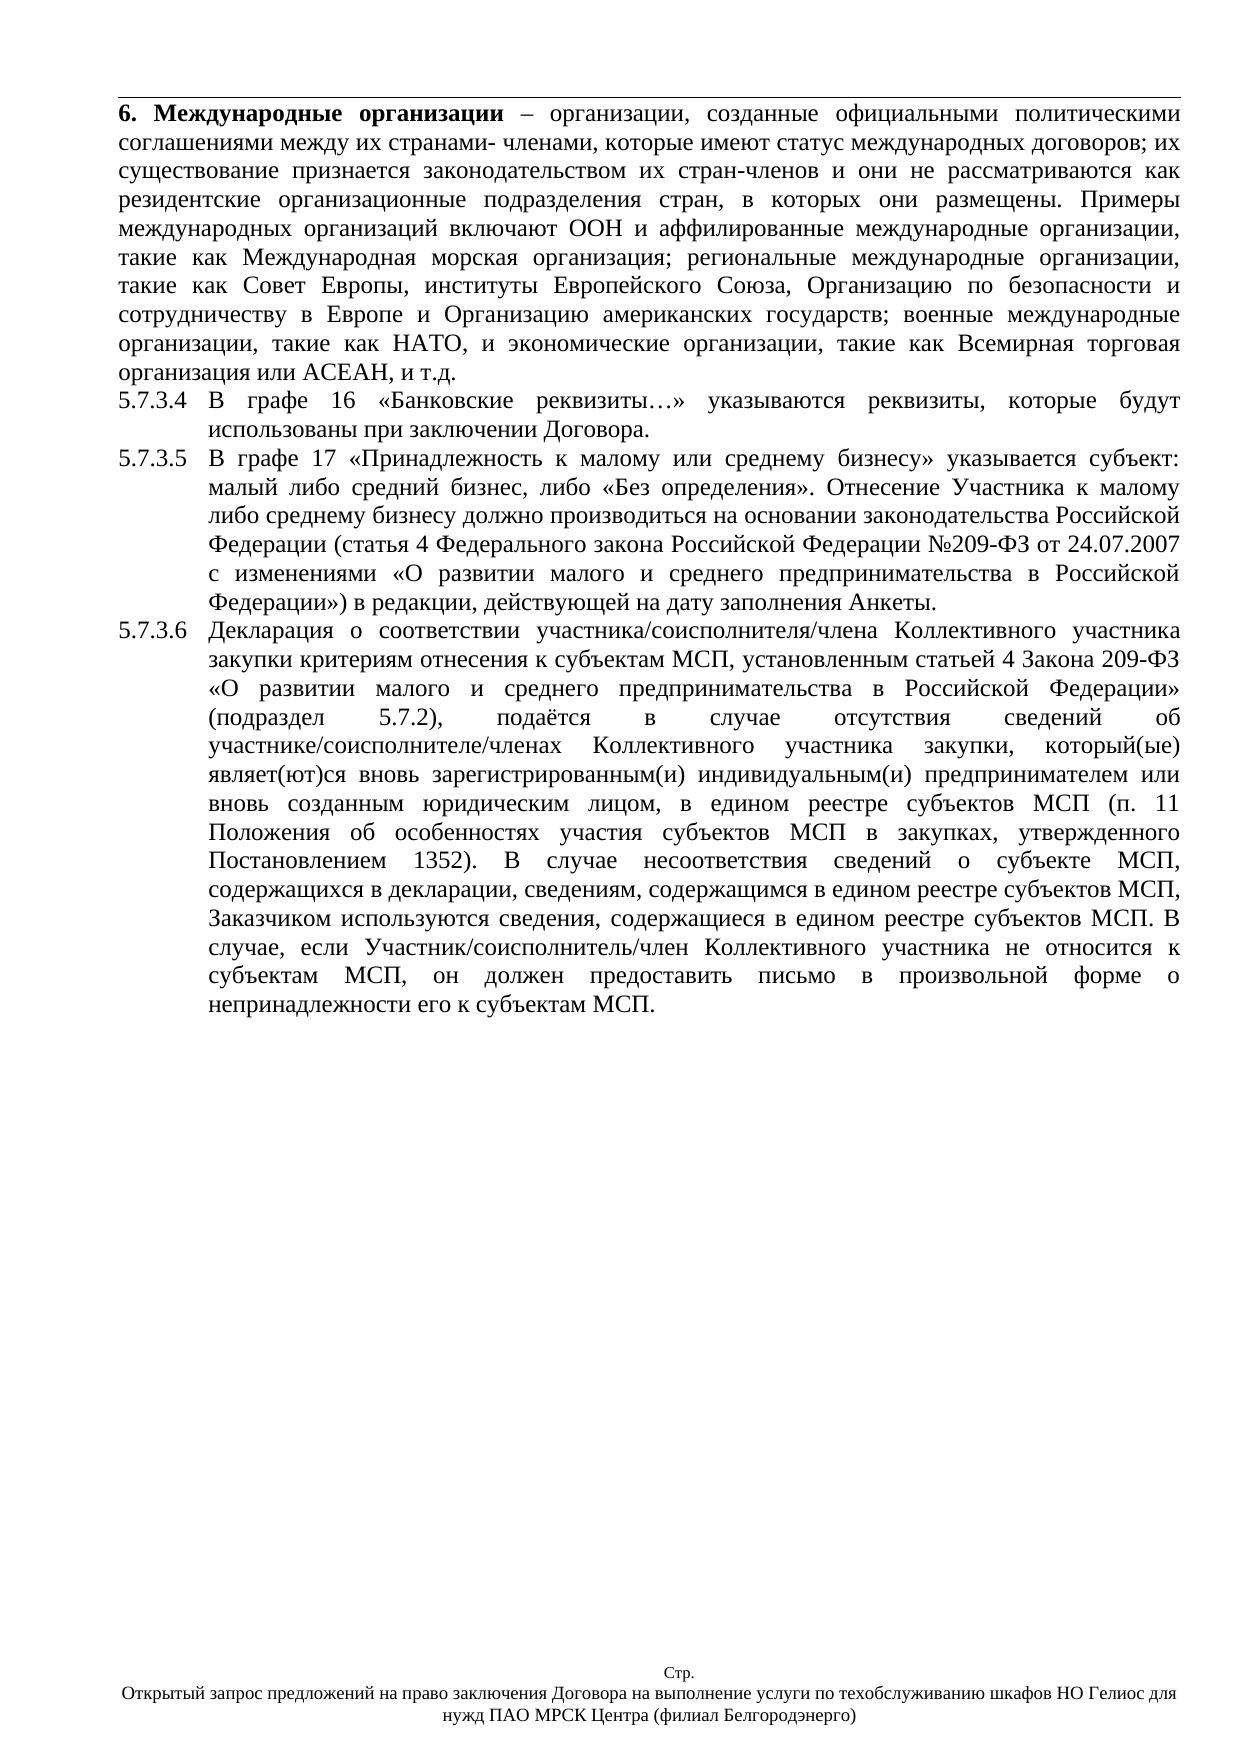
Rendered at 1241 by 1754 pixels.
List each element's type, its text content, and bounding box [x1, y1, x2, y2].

list Декларация о соответствии участника/соисполнителя/члена Коллективного участника закупки критериям отнесения к субъектам МСП, установленным статьей 4 Закона 209-ФЗ «О развитии малого и среднего предпринимательства в Российской Федерации» (подраздел 5.7.2), подаётся в случае отсутствия сведений об участнике/соисполнителе/членах Коллективного участника закупки, который(ые) являет(ют)ся вновь зарегистрированным(и) индивидуальным(и) предпринимателем или вновь созданным юридическим лицом, в едином реестре субъектов МСП (п. 11 Положения об особенностях участия субъектов МСП в закупках, утвержденного Постановлением 1352). В случае несоответствия сведений о субъекте МСП, содержащихся в декларации, сведениям, содержащимся в едином реестре субъектов МСП, Заказчиком используются сведения, содержащиеся в едином реестре субъектов МСП. В случае, если Участник/соисполнитель/член Коллективного участника не относится к субъектам МСП, он должен предоставить письмо в произвольной форме о непринадлежности его к субъектам МСП. [118, 616, 1181, 1018]
list В графе 16 «Банковские реквизиты…» указываются реквизиты, которые будут использованы при заключении Договора. [118, 386, 1181, 443]
list 6. Международные организации – организации, созданные официальными политическими соглашениями между их странами- членами, которые имеют статус международных договоров; их существование признается законодательством их стран-членов и они не рассматриваются как резидентские организационные подразделения стран, в которых они размещены. Примеры международных организаций включают ООН и аффилированные международные организации, такие как Международная морская организация; региональные международные организации, такие как Совет Европы, институты Европейского Союза, Организацию по безопасности и сотрудничеству в Европе и Организацию американских государств; военные международные организации, такие как НАТО, и экономические организации, такие как Всемирная торговая организация или АСЕАН, и т.д. [118, 98, 1181, 386]
list В графе 17 «Принадлежность к малому или среднему бизнесу» указывается субъект: малый либо средний бизнес, либо «Без определения». Отнесение Участника к малому либо среднему бизнесу должно производиться на основании законодательства Российской Федерации (статья 4 Федерального закона Российской Федерации №209-ФЗ от 24.07.2007 с изменениями «О развитии малого и среднего предпринимательства в Российской Федерации») в редакции, действующей на дату заполнения Анкеты. [118, 443, 1181, 616]
